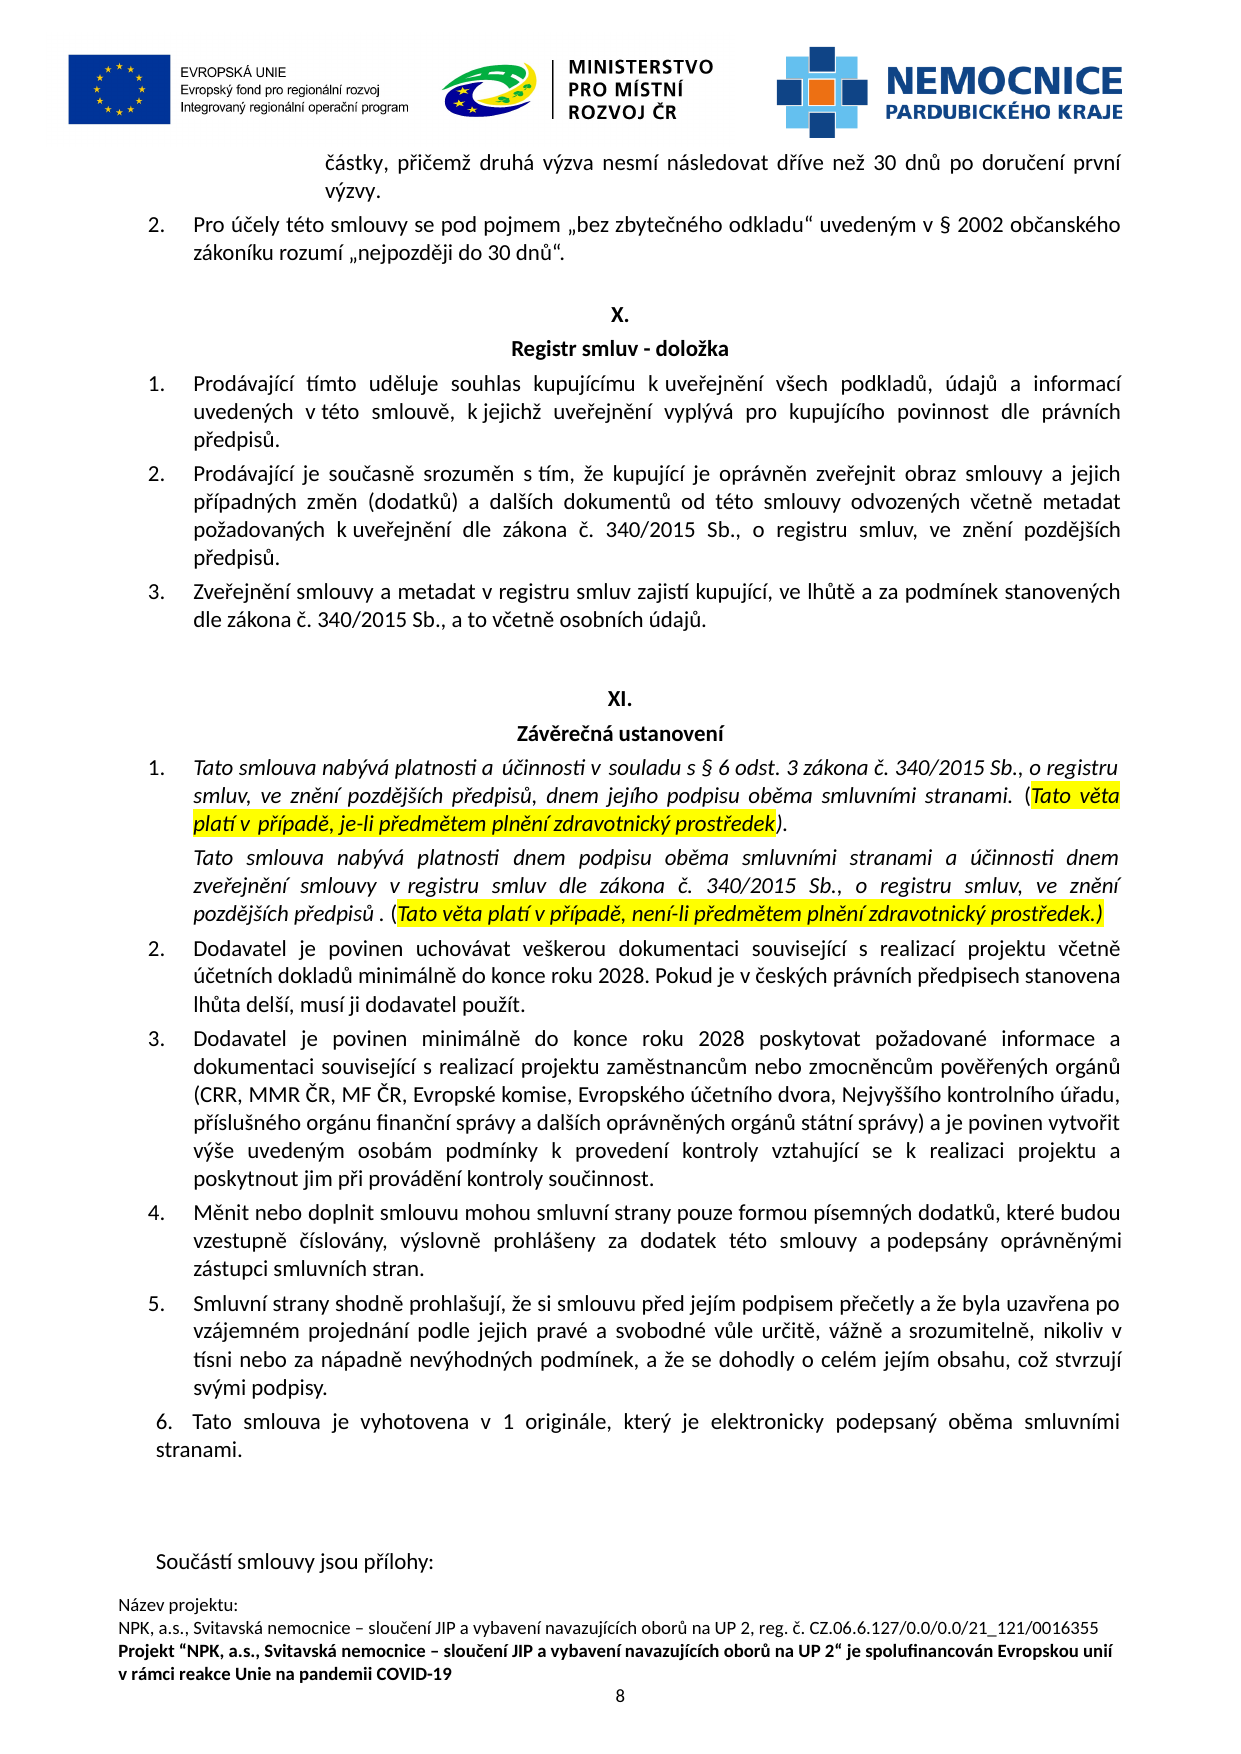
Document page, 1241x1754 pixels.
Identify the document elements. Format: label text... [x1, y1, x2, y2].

text XI. [118, 684, 1122, 712]
list Tato smlouva nabývá platnosti a účinnosti v souladu s § 6 odst. 3 zákona č. 340/2015 Sb., o registru smluv, ve znění pozdějších předpisů, dnem jejího podpisu oběma smluvními stranami. (Tato věta platí v případě, je-li předmětem plnění zdravotnický prostředek). [148, 753, 1122, 837]
picture [775, 45, 1123, 139]
text 6. Tato smlouva je vyhotovena v 1 originále, který je elektronicky podepsaný oběma smluvními stranami. [156, 1407, 1122, 1463]
text Registr smluv - doložka [118, 334, 1122, 363]
text Součástí smlouvy jsou přílohy: [156, 1547, 1122, 1575]
list Smluvní strany shodně prohlašují, že si smlouvu před jejím podpisem přečetly a že byla uzavřena po vzájemném projednání podle jejich pravé a svobodné vůle určitě, vážně a srozumitelně, nikoliv v tísni nebo za nápadně nevýhodných podmínek, a že se dohodly o celém jejím obsahu, což stvrzují svými podpisy. [148, 1289, 1122, 1401]
list Pro účely této smlouvy se pod pojmem „bez zbytečného odkladu“ uvedeným v § 2002 občanského zákoníku rozumí „nejpozději do 30 dnů“. [148, 210, 1122, 266]
list Prodávající tímto uděluje souhlas kupujícímu k uveřejnění všech podkladů, údajů a informací uvedených v této smlouvě, k jejichž uveřejnění vyplývá pro kupujícího povinnost dle právních předpisů. [148, 369, 1122, 453]
list Prodávající je současně srozuměn s tím, že kupující je oprávněn zveřejnit obraz smlouvy a jejich případných změn (dodatků) a dalších dokumentů od této smlouvy odvozených včetně metadat požadovaných k uveřejnění dle zákona č. 340/2015 Sb., o registru smluv, ve znění pozdějších předpisů. [148, 459, 1122, 571]
text Závěrečná ustanovení [118, 719, 1122, 747]
list Dodavatel je povinen minimálně do konce roku 2028 poskytovat požadované informace a dokumentaci související s realizací projektu zaměstnancům nebo zmocněncům pověřených orgánů (CRR, MMR ČR, MF ČR, Evropské komise, Evropského účetního dvora, Nejvyššího kontrolního úřadu, příslušného orgánu finanční správy a dalších oprávněných orgánů státní správy) a je povinen vytvořit výše uvedeným osobám podmínky k provedení kontroly vztahující se k realizaci projektu a poskytnout jim při provádění kontroly součinnost. [148, 1024, 1122, 1192]
text X. [118, 300, 1122, 328]
picture [46, 32, 735, 147]
list Zveřejnění smlouvy a metadat v registru smluv zajistí kupující, ve lhůtě a za podmínek stanovených dle zákona č. 340/2015 Sb., a to včetně osobních údajů. [148, 577, 1122, 633]
list Měnit nebo doplnit smlouvu mohou smluvní strany pouze formou písemných dodatků, které budou vzestupně číslovány, výslovně prohlášeny za dodatek této smlouvy a podepsány oprávněnými zástupci smluvních stran. [148, 1198, 1122, 1282]
list Dodavatel je povinen uchovávat veškerou dokumentaci související s realizací projektu včetně účetních dokladů minimálně do konce roku 2028. Pokud je v českých právních předpisech stanovena lhůta delší, musí ji dodavatel použít. [148, 934, 1122, 1018]
text Tato smlouva nabývá platnosti dnem podpisu oběma smluvními stranami a účinnosti dnem zveřejnění smlouvy v registru smluv dle zákona č. 340/2015 Sb., o registru smluv, ve znění pozdějších předpisů . (Tato věta platí v případě, není-li předmětem plnění zdravotnický prostředek.) [193, 843, 1122, 927]
